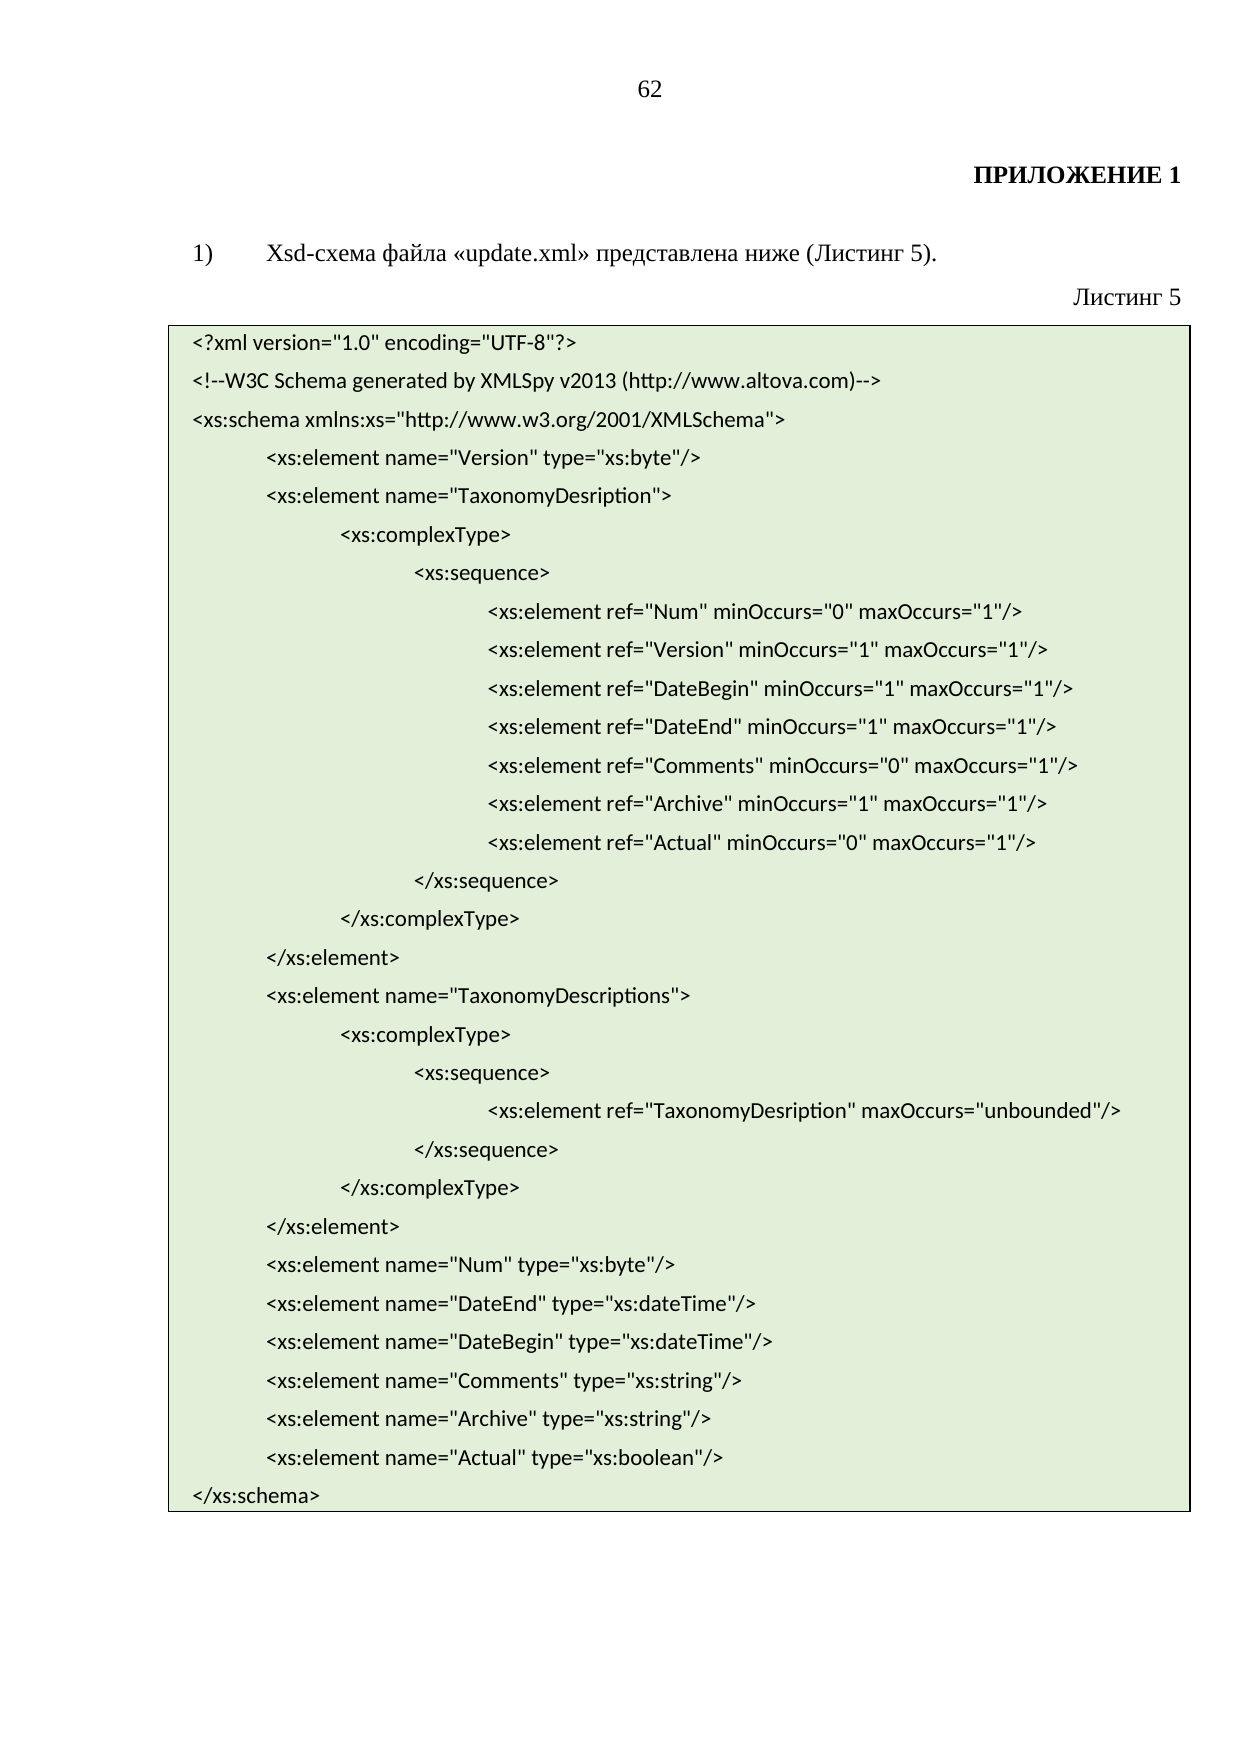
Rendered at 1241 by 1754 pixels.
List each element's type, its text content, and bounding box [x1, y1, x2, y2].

text <xs:complexType> [169, 1017, 1189, 1048]
text <xs:schema xmlns:xs="http://www.w3.org/2001/XMLSchema"> [169, 402, 1189, 433]
text <xs:element name="Version" type="xs:byte"/> [169, 440, 1189, 471]
text </xs:sequence> [169, 863, 1189, 894]
text <xs:element ref="Comments" minOccurs="0" maxOccurs="1"/> [169, 748, 1189, 779]
text </xs:complexType> [169, 1170, 1189, 1202]
text <xs:element name="Actual" type="xs:boolean"/> [169, 1439, 1189, 1471]
text </xs:element> [169, 1209, 1189, 1240]
text </xs:sequence> [169, 1132, 1189, 1163]
text <xs:element name="DateEnd" type="xs:dateTime"/> [169, 1286, 1189, 1317]
text <xs:element name="Comments" type="xs:string"/> [169, 1363, 1189, 1394]
text <xs:element name="TaxonomyDesription"> [169, 478, 1189, 510]
text <xs:element name="DateBegin" type="xs:dateTime"/> [169, 1324, 1189, 1355]
text <xs:element ref="Actual" minOccurs="0" maxOccurs="1"/> [169, 824, 1189, 856]
text <xs:complexType> [169, 517, 1189, 548]
text </xs:schema> [169, 1478, 1189, 1511]
text <xs:element ref="Archive" minOccurs="1" maxOccurs="1"/> [169, 786, 1189, 817]
text <xs:element name="Num" type="xs:byte"/> [169, 1247, 1189, 1278]
text <xs:element name="TaxonomyDescriptions"> [169, 978, 1189, 1009]
text <!--W3C Schema generated by XMLSpy v2013 (http://www.altova.com)--> [169, 363, 1189, 394]
text <xs:element ref="TaxonomyDesription" maxOccurs="unbounded"/> [169, 1093, 1189, 1125]
text <?xml version="1.0" encoding="UTF-8"?> [169, 326, 1189, 356]
list Xsd-схема файла «update.xml» представлена ниже (Листинг 5). [192, 238, 1181, 267]
text </xs:element> [169, 940, 1189, 971]
text <xs:element name="Archive" type="xs:string"/> [169, 1401, 1189, 1432]
text <xs:element ref="DateEnd" minOccurs="1" maxOccurs="1"/> [169, 709, 1189, 740]
text <xs:element ref="Version" minOccurs="1" maxOccurs="1"/> [169, 632, 1189, 663]
text Листинг 5 [118, 282, 1181, 310]
text Приложение 1 [118, 160, 1181, 189]
text <xs:element ref="DateBegin" minOccurs="1" maxOccurs="1"/> [169, 671, 1189, 702]
text <xs:sequence> [169, 555, 1189, 587]
text <xs:sequence> [169, 1055, 1189, 1086]
text </xs:complexType> [169, 901, 1189, 932]
text <xs:element ref="Num" minOccurs="0" maxOccurs="1"/> [169, 594, 1189, 625]
